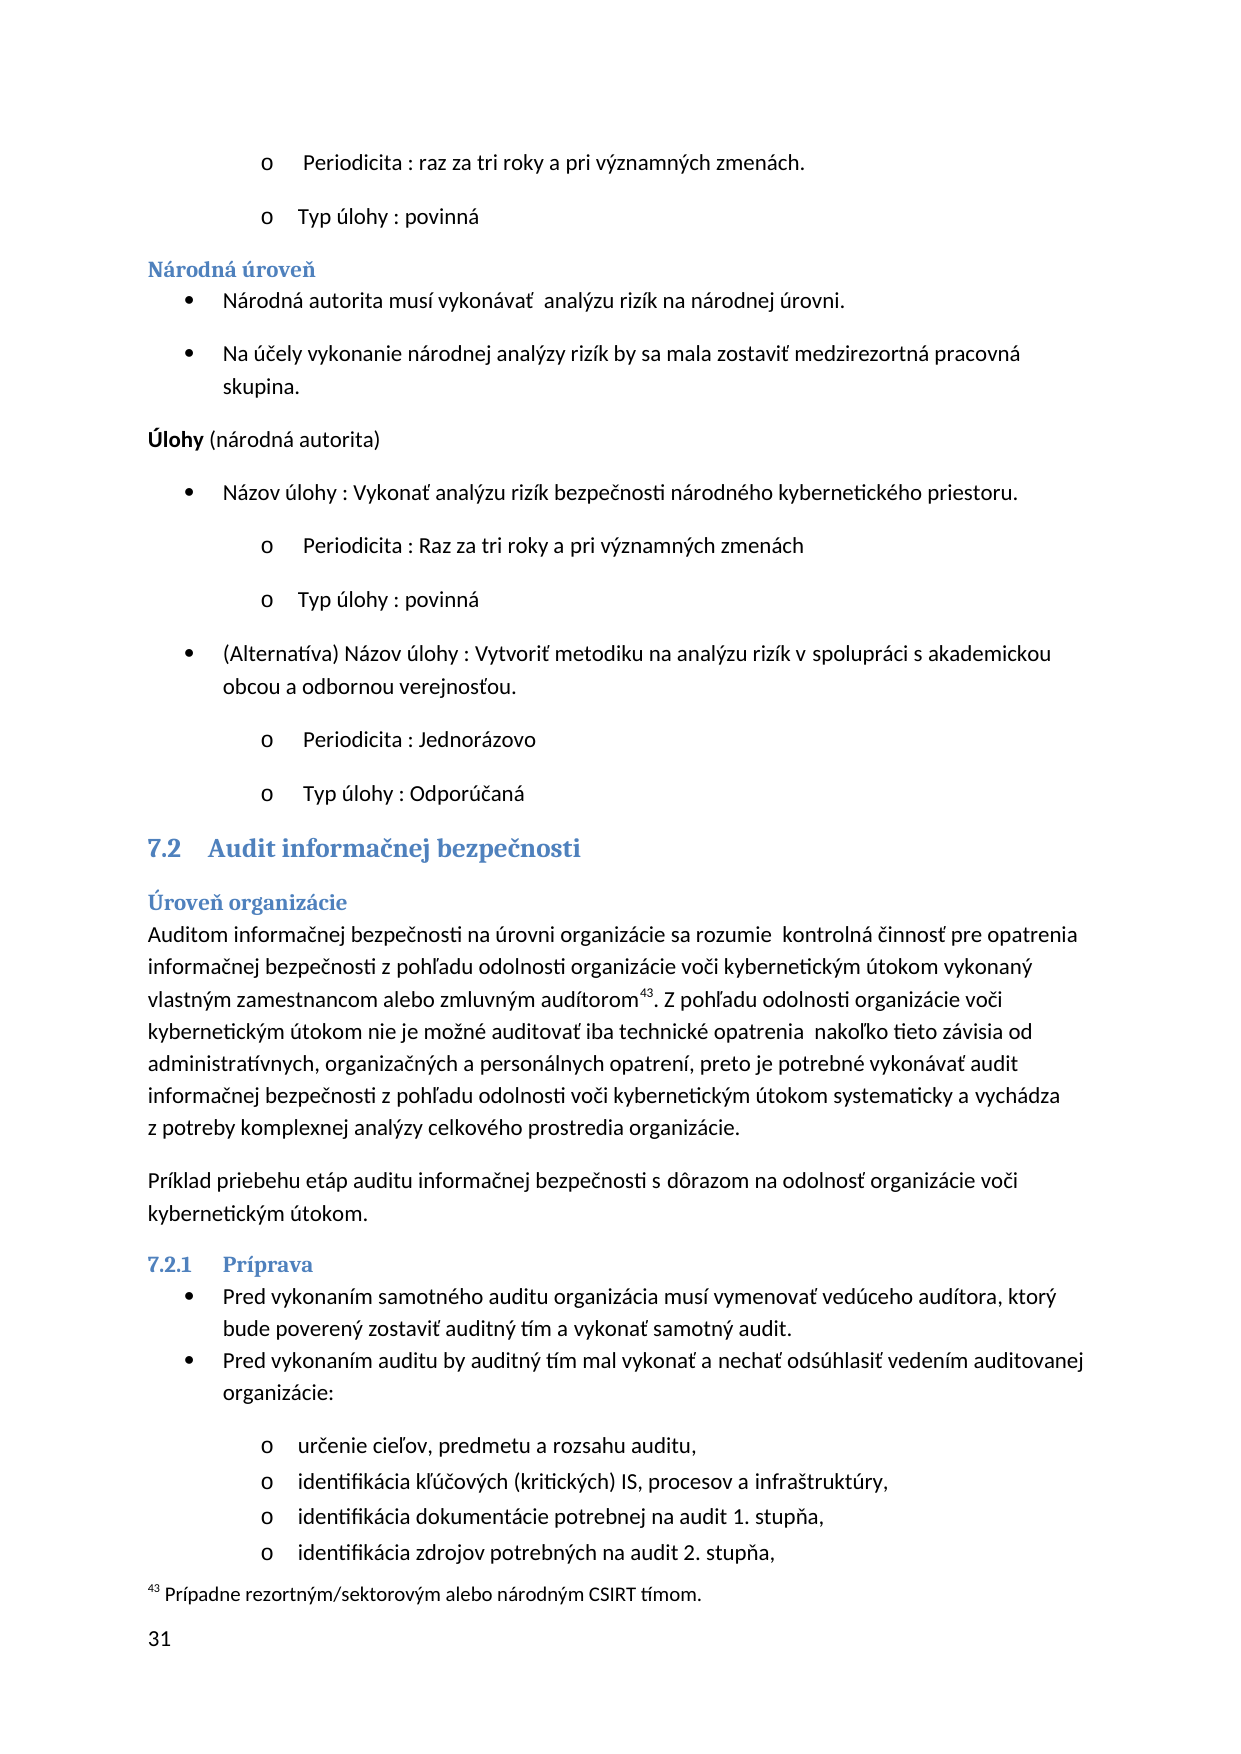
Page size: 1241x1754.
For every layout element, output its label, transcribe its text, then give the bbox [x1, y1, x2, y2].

list Pred vykonaním samotného auditu organizácia musí vymenovať vedúceho audítora, ktorý bude poverený zostaviť auditný tím a vykonať samotný audit. [185, 1282, 1093, 1342]
list (Alternatíva) Názov úlohy : Vytvoriť metodiku na analýzu rizík v spolupráci s akademickou obcou a odbornou verejnosťou. [185, 639, 1093, 700]
subtitle Príprava [148, 1252, 1093, 1278]
list Periodicita : raz za tri roky a pri významných zmenách. [260, 148, 1093, 177]
list Periodicita : Raz za tri roky a pri významných zmenách [260, 531, 1093, 560]
list identifikácia kľúčových (kritických) IS, procesov a infraštruktúry, [260, 1467, 1093, 1496]
list Názov úlohy : Vykonať analýzu rizík bezpečnosti národného kybernetického priestoru. [185, 478, 1093, 506]
text Úlohy (národná autorita) [148, 425, 1093, 453]
text Národná úroveň [148, 256, 1093, 283]
list Pred vykonaním auditu by auditný tím mal vykonať a nechať odsúhlasiť vedením auditovanej organizácie: [185, 1346, 1093, 1406]
subtitle Audit informačnej bezpečnosti [148, 833, 1093, 865]
list Na účely vykonanie národnej analýzy rizík by sa mala zostaviť medzirezortná pracovná skupina. [185, 339, 1093, 400]
text Príklad priebehu etáp auditu informačnej bezpečnosti s dôrazom na odolnosť organizácie voči kybernetickým útokom. [148, 1166, 1093, 1227]
list Periodicita : Jednorázovo [260, 725, 1093, 754]
list Typ úlohy : povinná [260, 202, 1093, 231]
text Auditom informačnej bezpečnosti na úrovni organizácie sa rozumie kontrolná činnosť pre opatrenia informačnej bezpečnosti z pohľadu odolnosti organizácie voči kybernetickým útokom vykonaný vlastným zamestnancom alebo zmluvným audítorom. Z pohľadu odolnosti organizácie voči kybernetickým útokom nie je možné auditovať iba technické opatrenia nakoľko tieto závisia od administratívnych, organizačných a personálnych opatrení, preto je potrebné vykonávať audit informačnej bezpečnosti z pohľadu odolnosti voči kybernetickým útokom systematicky a vychádza z potreby komplexnej analýzy celkového prostredia organizácie. [148, 920, 1093, 1141]
list identifikácia zdrojov potrebných na audit 2. stupňa, [260, 1538, 1093, 1567]
list identifikácia dokumentácie potrebnej na audit 1. stupňa, [260, 1502, 1093, 1531]
list Typ úlohy : povinná [260, 585, 1093, 614]
list Typ úlohy : Odporúčaná [260, 779, 1093, 808]
list určenie cieľov, predmetu a rozsahu auditu, [260, 1431, 1093, 1461]
list Národná autorita musí vykonávať analýzu rizík na národnej úrovni. [185, 287, 1093, 314]
text Úroveň organizácie [148, 890, 1093, 916]
